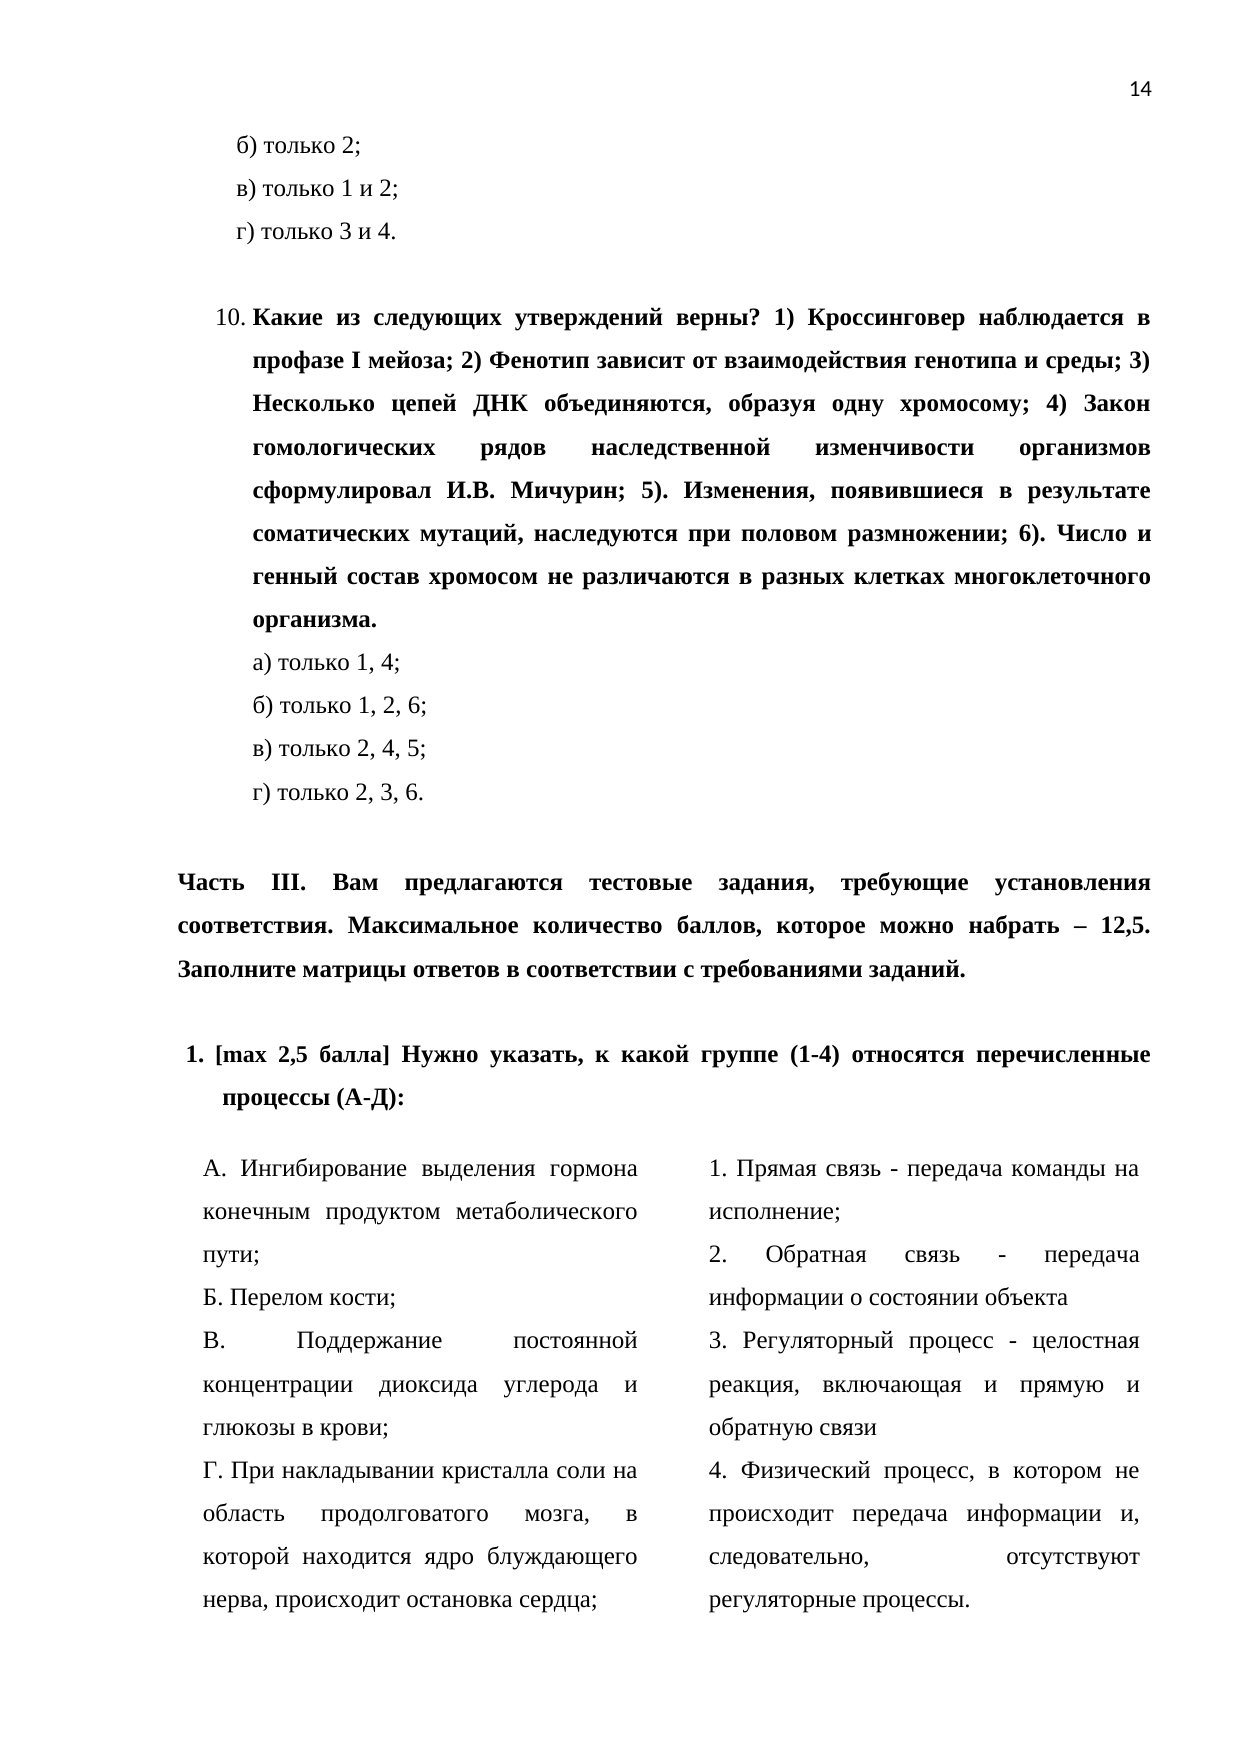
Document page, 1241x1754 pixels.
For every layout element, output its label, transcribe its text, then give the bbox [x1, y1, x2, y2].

text г) только 3 и 4. [236, 216, 1152, 245]
list в) только 2, 4, 5; [252, 733, 1152, 762]
text Часть III. Вам предлагаются тестовые задания, требующие установления соответствия. Максимальное количество баллов, которое можно набрать – 12,5. Заполните матрицы ответов в соответствии с требованиями заданий. [177, 867, 1152, 982]
text б) только 2; [236, 130, 1152, 158]
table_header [649, 1153, 1151, 1626]
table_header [191, 1153, 649, 1626]
text в) только 1 и 2; [236, 173, 1152, 202]
list Какие из следующих утверждений верны? 1) Кроссинговер наблюдается в профазе I мейоза; 2) Фенотип зависит от взаимодействия генотипа и среды; 3) Несколько цепей ДНК объединяются, образуя одну хромосому; 4) Закон гомологических рядов наследственной изменчивости организмов сформулировал И.В. Мичурин; 5). Изменения, появившиеся в результате соматических мутаций, наследуются при половом размножении; 6). Число и генный состав хромосом не различаются в разных клетках многоклеточного организма. [215, 302, 1152, 633]
list б) только 1, 2, 6; [252, 690, 1152, 719]
list [max 2,5 балла] Нужно указать, к какой группе (1-4) относятся перечисленные процессы (А-Д): [185, 1039, 1152, 1111]
list г) только 2, 3, 6. [252, 777, 1152, 805]
list а) только 1, 4; [252, 647, 1152, 676]
